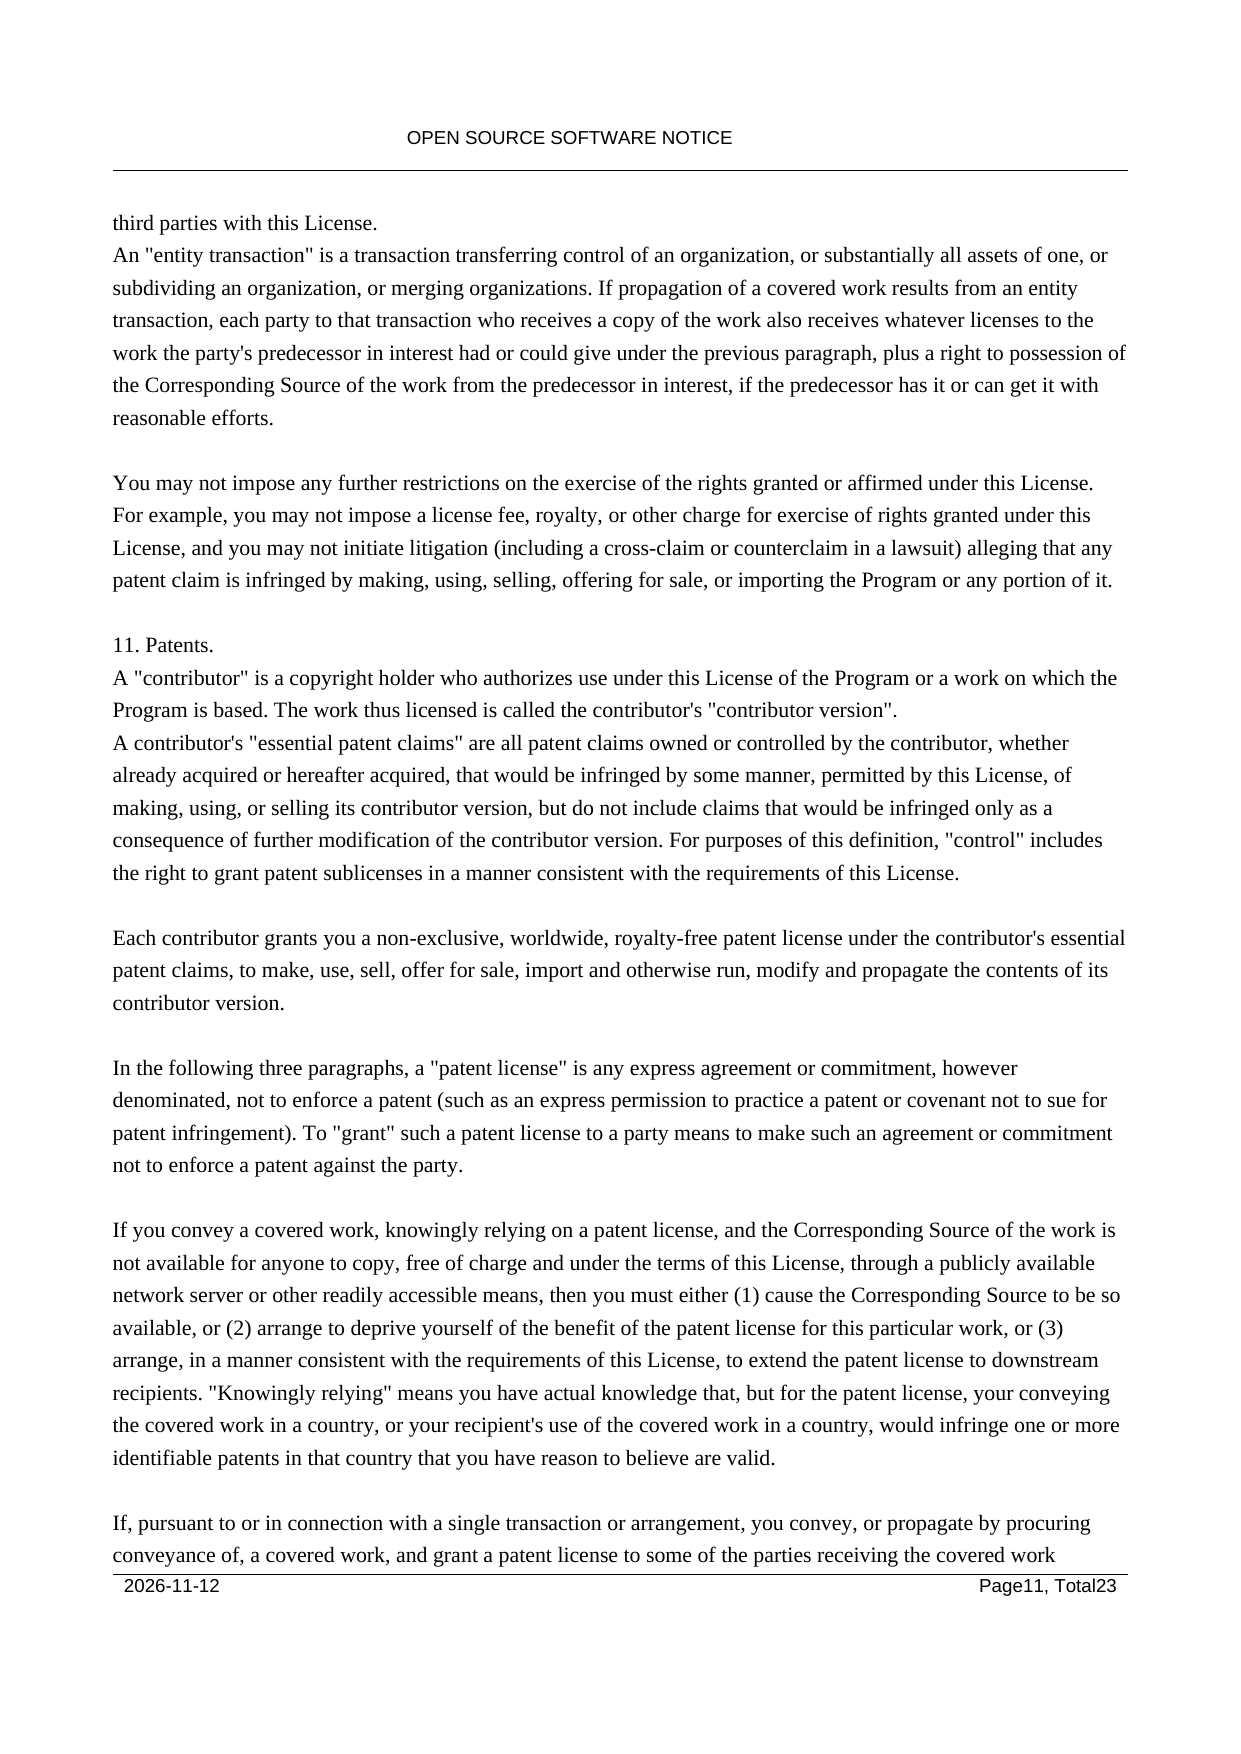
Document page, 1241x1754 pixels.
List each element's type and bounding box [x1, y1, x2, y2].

text [112, 206, 1128, 1571]
